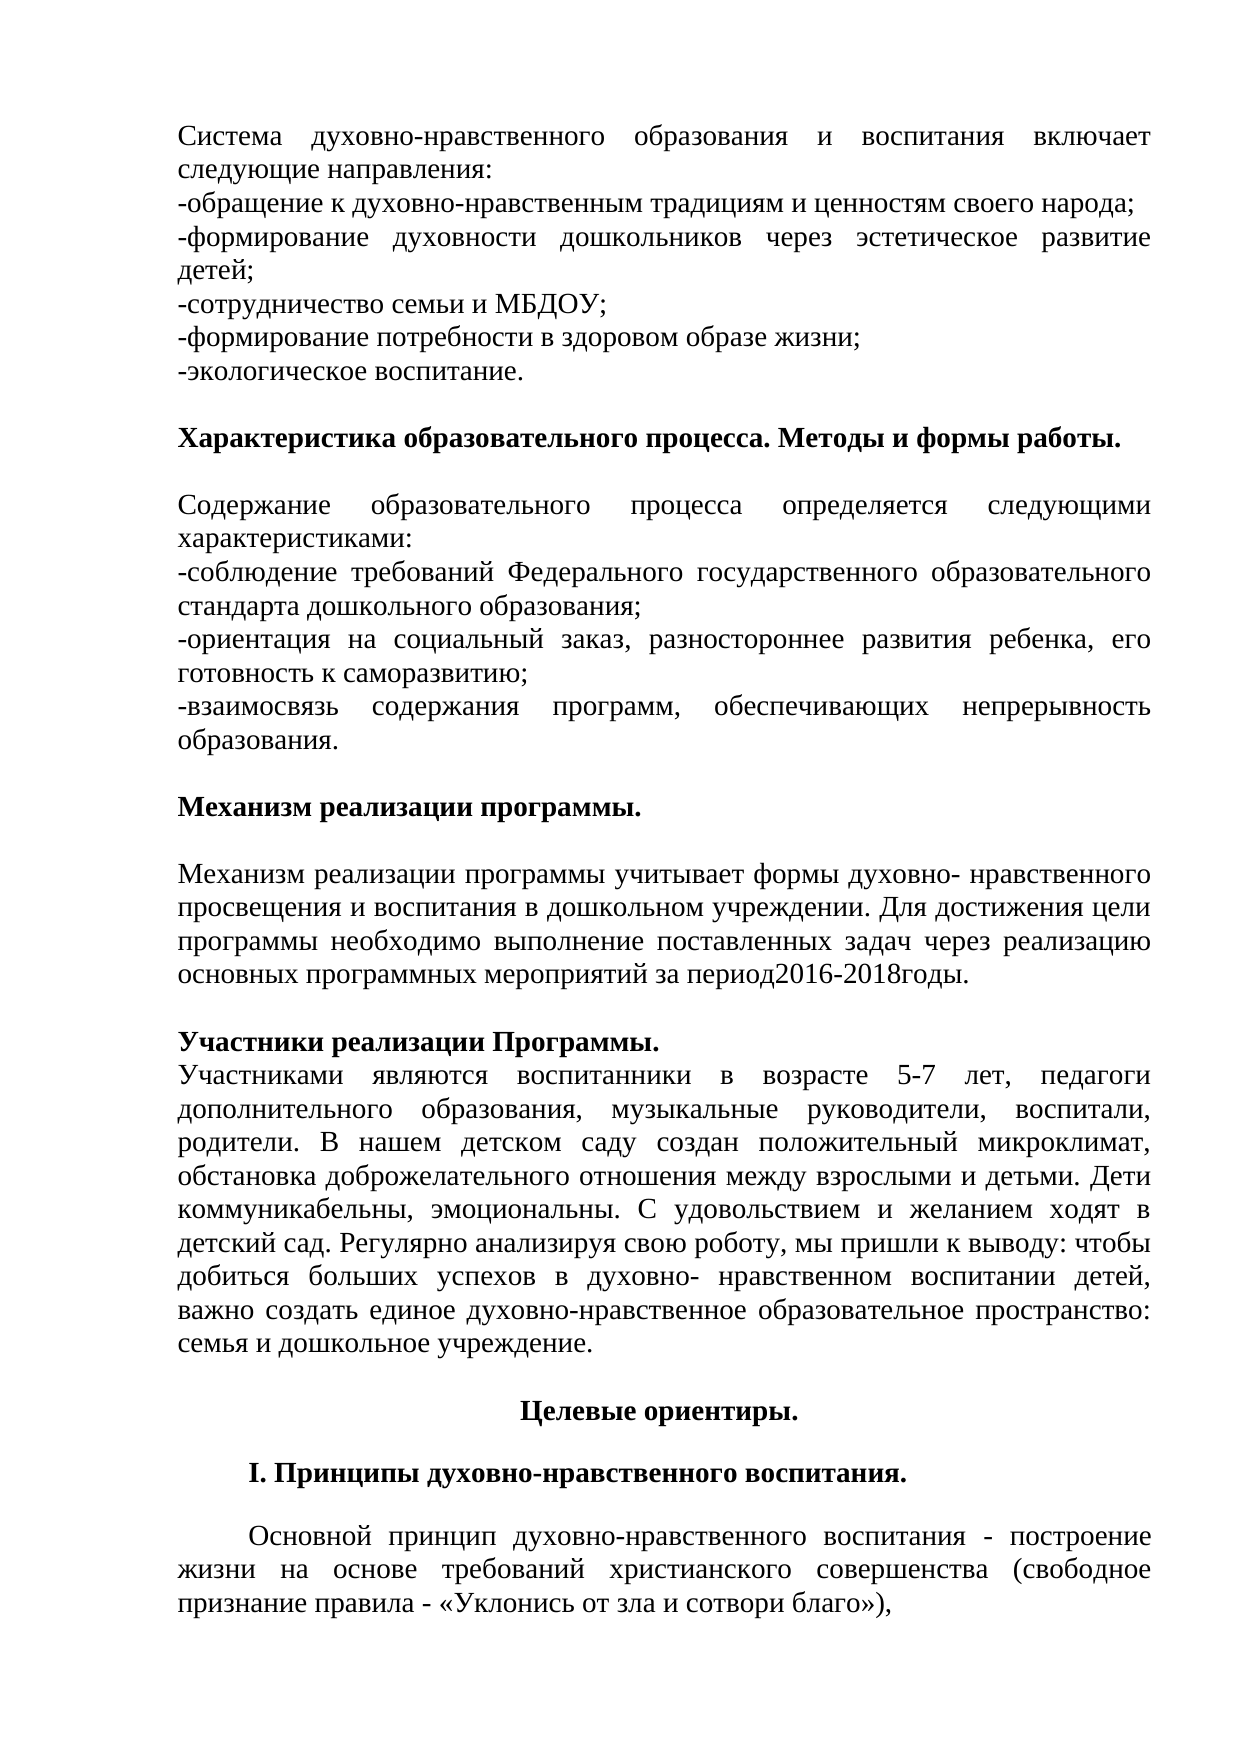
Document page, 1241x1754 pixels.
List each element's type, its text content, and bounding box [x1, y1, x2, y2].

text -экологическое воспитание. [177, 353, 1152, 386]
text -формирование духовности дошкольников через эстетическое развитие детей; [177, 219, 1152, 286]
text -формирование потребности в здоровом образе жизни; [177, 319, 1152, 353]
text Механизм реализации программы. [177, 789, 1152, 822]
text -сотрудничество семьи и МБДОУ; [177, 286, 1152, 319]
text Основной принцип духовно-нравственного воспитания - построение жизни на основе требований христианского совершенства (свободное признание правила - «Уклонись от зла и сотвори благо»), [177, 1518, 1152, 1619]
text I. Принципы духовно-нравственного воспитания. [177, 1455, 1152, 1489]
text Участники реализации Программы. [177, 1024, 1152, 1057]
text -ориентация на социальный заказ, разностороннее развития ребенка, его готовность к саморазвитию; [177, 621, 1152, 688]
text Целевые ориентиры. [177, 1393, 1152, 1426]
text Система духовно-нравственного образования и воспитания включает следующие направления: [177, 118, 1152, 185]
text Характеристика образовательного процесса. Методы и формы работы. [177, 420, 1152, 453]
text -взаимосвязь содержания программ, обеспечивающих непрерывность образования. [177, 688, 1152, 755]
text -соблюдение требований Федерального государственного образовательного стандарта дошкольного образования; [177, 554, 1152, 621]
text Механизм реализации программы учитывает формы духовно- нравственного просвещения и воспитания в дошкольном учреждении. Для достижения цели программы необходимо выполнение поставленных задач через реализацию основных программных мероприятий за период2016-2018годы. [177, 856, 1152, 990]
text -обращение к духовно-нравственным традициям и ценностям своего народа; [177, 185, 1152, 219]
text Содержание образовательного процесса определяется следующими характеристиками: [177, 487, 1152, 554]
text Участниками являются воспитанники в возрасте 5-7 лет, педагоги дополнительного образования, музыкальные руководители, воспитали, родители. В нашем детском саду создан положительный микроклимат, обстановка доброжелательного отношения между взрослыми и детьми. Дети коммуникабельны, эмоциональны. С удовольствием и желанием ходят в детский сад. Регулярно анализируя свою роботу, мы пришли к выводу: чтобы добиться больших успехов в духовно- нравственном воспитании детей, важно создать единое духовно-нравственное образовательное пространство: семья и дошкольное учреждение. [177, 1057, 1152, 1359]
